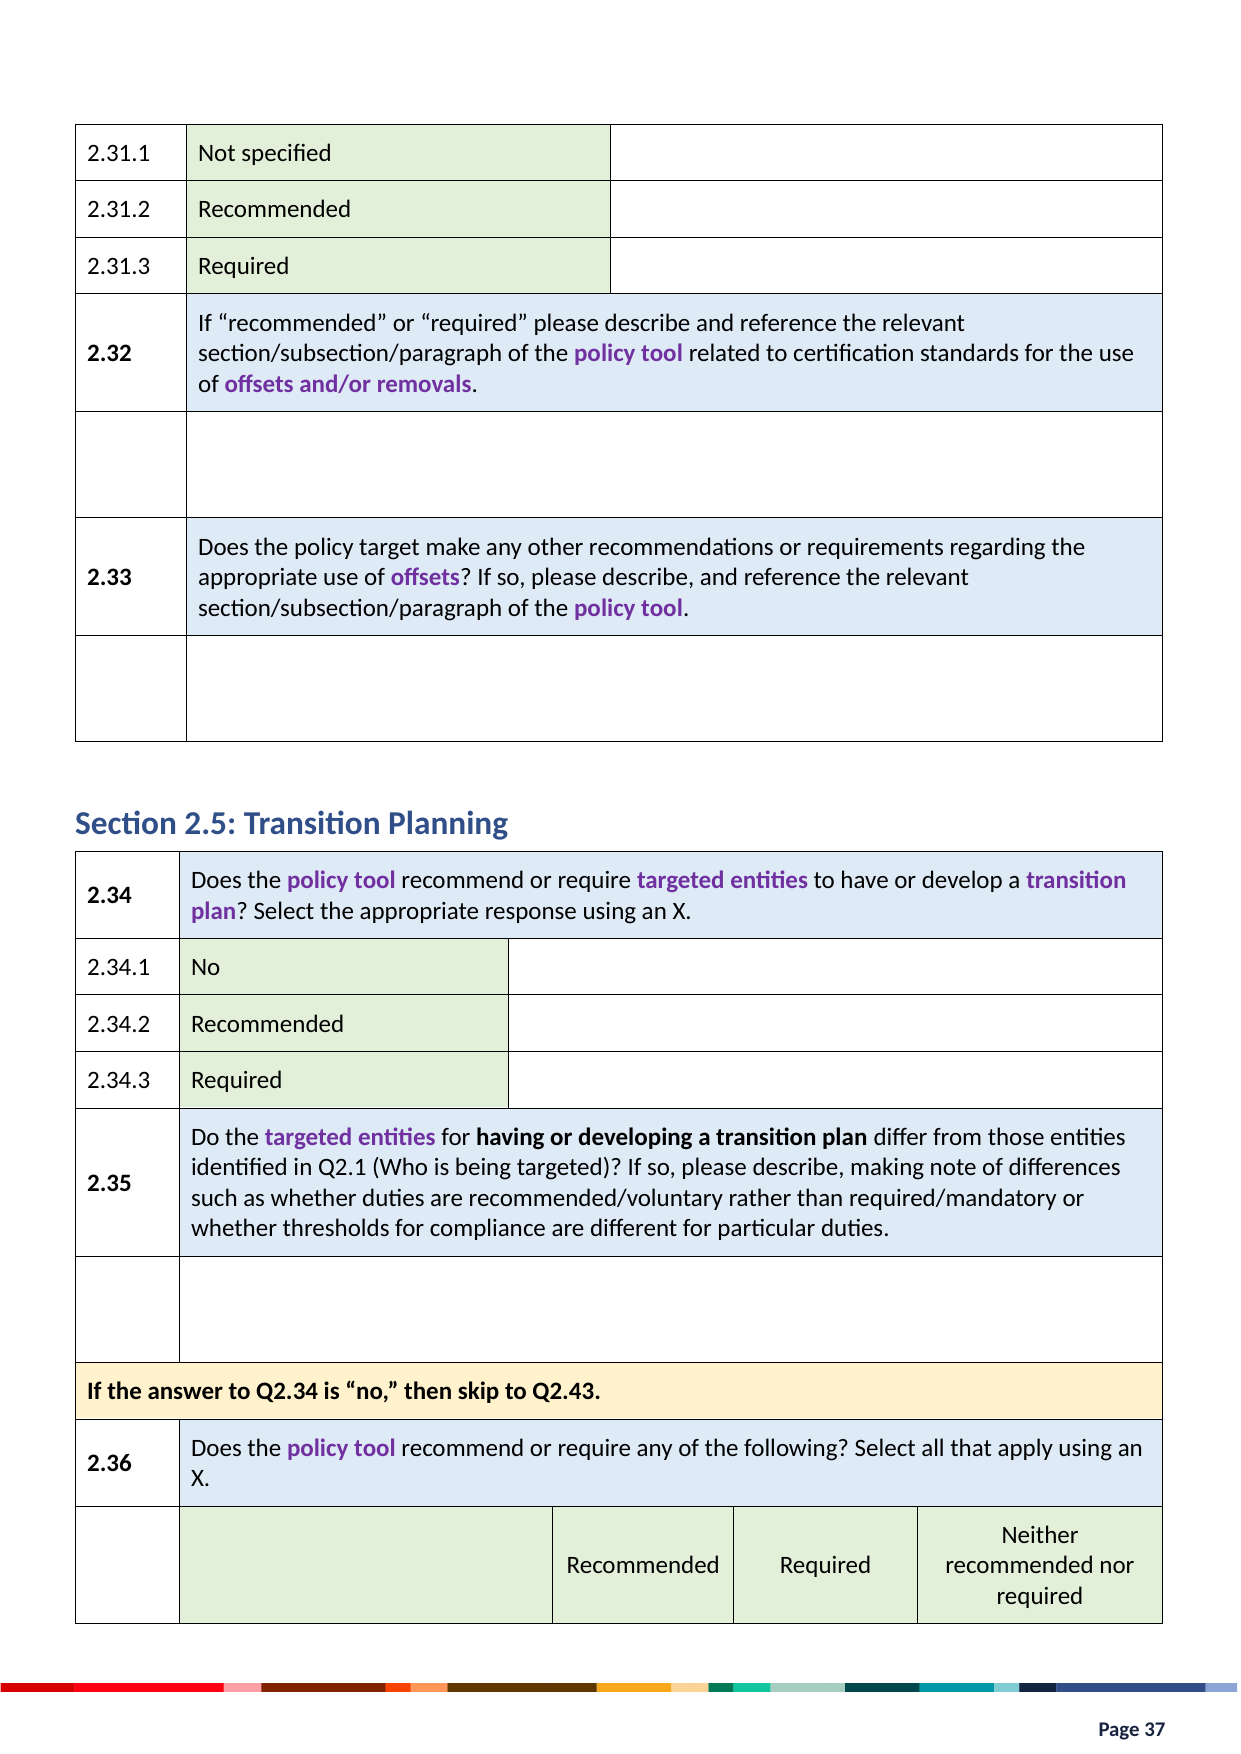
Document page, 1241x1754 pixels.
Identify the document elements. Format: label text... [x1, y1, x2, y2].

table_cell 2.31.1 [76, 125, 186, 180]
table_cell Recommended [553, 1507, 733, 1623]
table_cell Recommended [187, 181, 610, 237]
table_cell [180, 1507, 552, 1623]
table_cell 2.34.2 [76, 995, 179, 1051]
subtitle Section 2.5: Transition Planning [75, 802, 1165, 842]
table_cell [611, 238, 1162, 293]
table_cell Recommended [180, 995, 508, 1051]
table_cell Required [180, 1052, 508, 1107]
table_cell [76, 636, 186, 741]
table_cell [76, 412, 186, 517]
table_cell [509, 1052, 1162, 1107]
table_cell 2.34.3 [76, 1052, 179, 1107]
table_cell If the answer to Q2.34 is “no,” then skip to Q2.43. [76, 1363, 1162, 1418]
table_cell [611, 181, 1162, 237]
table_cell 2.31.2 [76, 181, 186, 237]
table_cell Neither recommended nor required [918, 1507, 1162, 1623]
table_header Does the policy tool recommend or require targeted entities to have or develop a transition plan? Select the appropriate response using an X. [180, 852, 1162, 938]
table_cell 2.31.3 [76, 238, 186, 293]
table_cell Required [187, 238, 610, 293]
table_cell If “recommended” or “required” please describe and reference the relevant section/subsection/paragraph of the policy tool related to certification standards for the use of offsets and/or removals. [187, 294, 1162, 411]
table_header 2.34 [76, 852, 179, 938]
table_cell Not specified [187, 125, 610, 180]
table_cell No [180, 939, 508, 994]
table_cell 2.33 [76, 518, 186, 635]
table_cell [76, 1507, 179, 1623]
table_cell [180, 1257, 1162, 1362]
table_cell Do the targeted entities for having or developing a transition plan differ from those entities identified in Q2.1 (Who is being targeted)? If so, please describe, making note of differences such as whether duties are recommended/voluntary rather than required/mandatory or whether thresholds for compliance are different for particular duties. [180, 1109, 1162, 1256]
table_cell Required [734, 1507, 917, 1623]
table_cell 2.36 [76, 1420, 179, 1506]
table_cell [187, 412, 1162, 517]
table_cell [187, 636, 1162, 741]
table_cell [611, 125, 1162, 180]
table_cell 2.35 [76, 1109, 179, 1256]
table_cell [509, 995, 1162, 1051]
table_cell 2.32 [76, 294, 186, 411]
picture [0, 1683, 1236, 1692]
table_cell [509, 939, 1162, 994]
table_cell [76, 1257, 179, 1362]
table_cell Does the policy target make any other recommendations or requirements regarding the appropriate use of offsets? If so, please describe, and reference the relevant section/subsection/paragraph of the policy tool. [187, 518, 1162, 635]
table_cell 2.34.1 [76, 939, 179, 994]
table_cell Does the policy tool recommend or require any of the following? Select all that apply using an X. [180, 1420, 1162, 1506]
